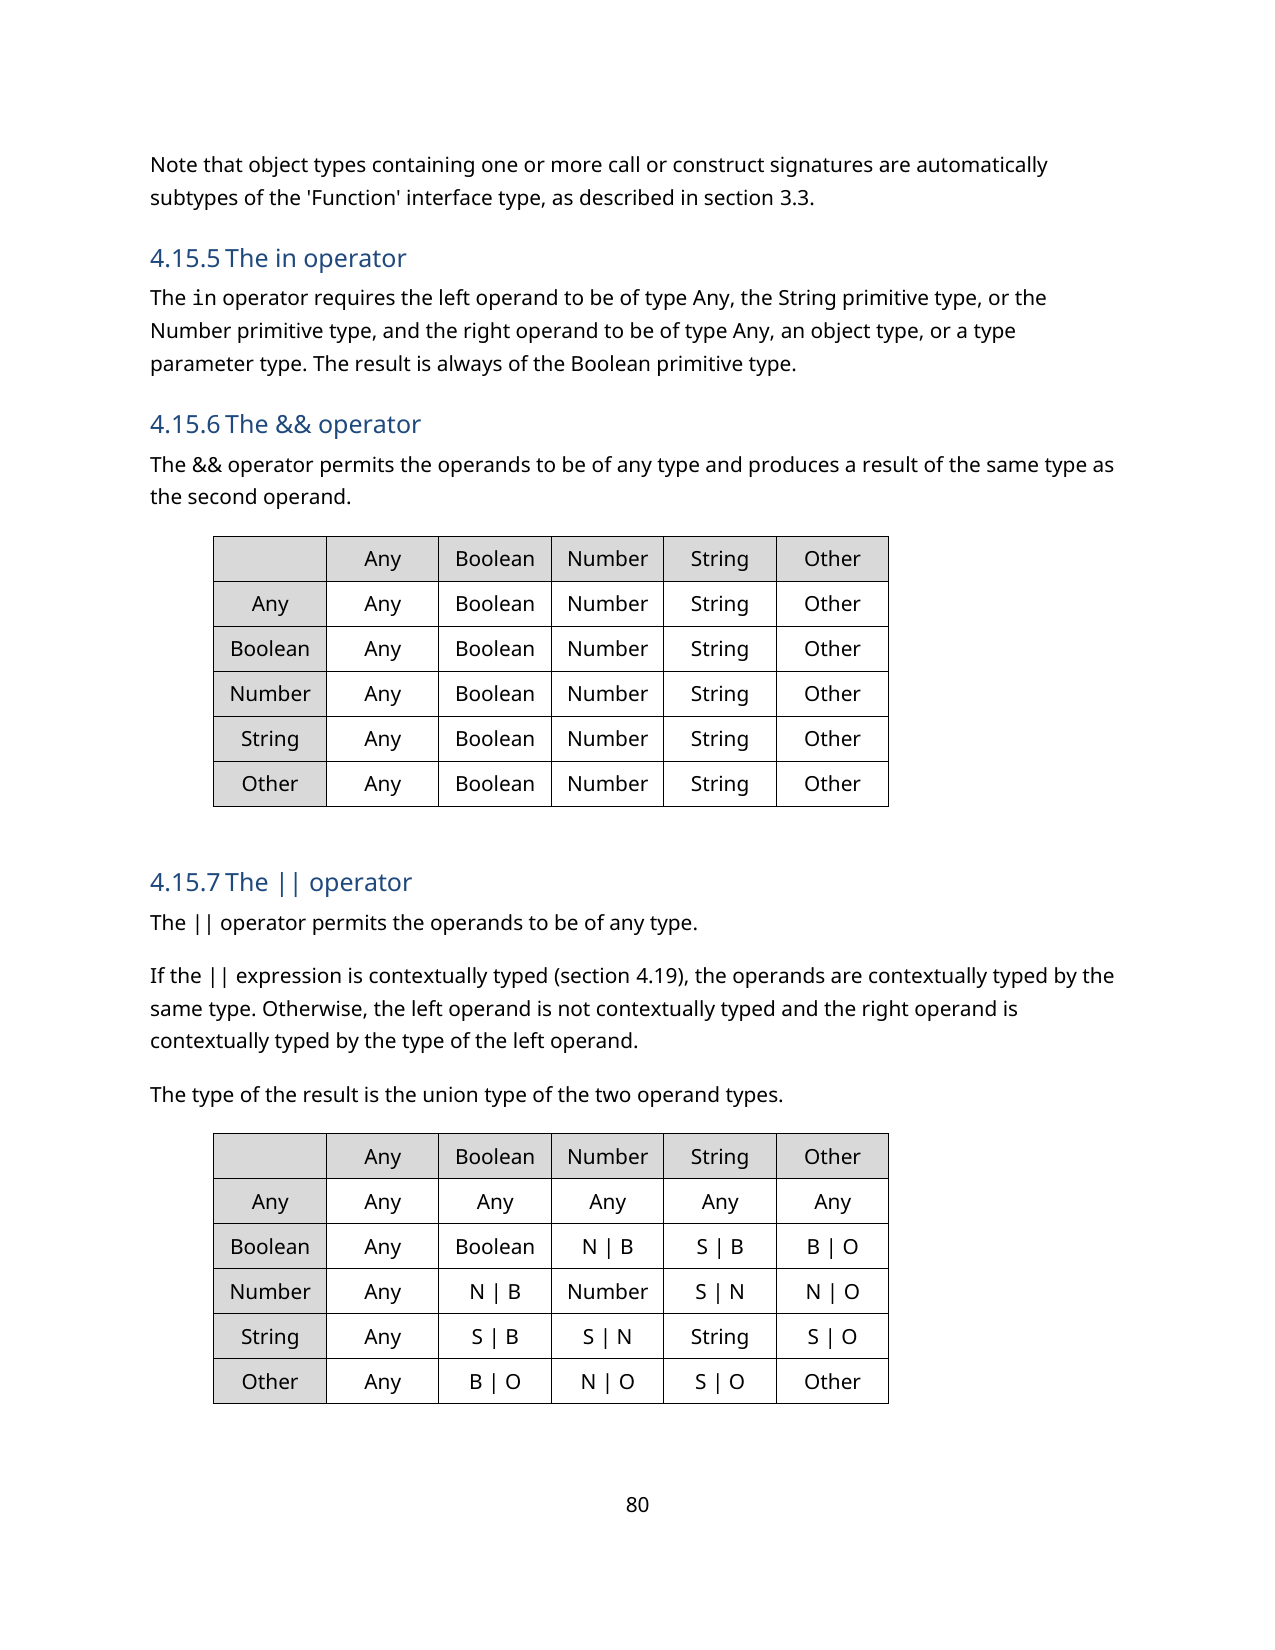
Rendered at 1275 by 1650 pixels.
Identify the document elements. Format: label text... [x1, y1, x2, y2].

table_cell String [664, 1314, 776, 1358]
table_cell Number [552, 762, 663, 806]
table_cell Any [214, 1179, 326, 1223]
table_cell S | O [777, 1314, 888, 1358]
table_header [214, 1134, 326, 1178]
table_header String [664, 537, 776, 581]
text If the || expression is contextually typed (section 4.19), the operands are contextually typed by the same type. Otherwise, the left operand is not contextually typed and the right operand is contextually typed by the type of the left operand. [150, 961, 1125, 1055]
table_cell N | O [777, 1269, 888, 1313]
table_cell Other [214, 762, 326, 806]
table_cell Any [214, 582, 326, 626]
table_cell Other [777, 1359, 888, 1403]
table_cell Number [214, 1269, 326, 1313]
table_cell Other [777, 672, 888, 716]
table_cell String [664, 717, 776, 761]
text The || operator permits the operands to be of any type. [150, 908, 1125, 936]
table_cell S | O [664, 1359, 776, 1403]
table_cell Any [327, 1359, 438, 1403]
text The in operator requires the left operand to be of type Any, the String primitive type, or the Number primitive type, and the right operand to be of type Any, an object type, or a type parameter type. The result is always of the Boolean primitive type. [150, 283, 1125, 377]
table_cell Other [777, 762, 888, 806]
table_cell Other [214, 1359, 326, 1403]
table_header Boolean [439, 1134, 551, 1178]
table_cell N | B [552, 1224, 663, 1268]
table_cell Number [552, 672, 663, 716]
table_cell Any [327, 1224, 438, 1268]
table_cell Other [777, 582, 888, 626]
table_cell String [664, 672, 776, 716]
table_header Boolean [439, 537, 551, 581]
table_cell String [664, 582, 776, 626]
table_cell B | O [439, 1359, 551, 1403]
table_header Any [327, 1134, 438, 1178]
table_cell N | O [552, 1359, 663, 1403]
table_header Number [552, 537, 663, 581]
table_header Any [327, 537, 438, 581]
table_cell S | N [552, 1314, 663, 1358]
table_cell N | B [439, 1269, 551, 1313]
table_cell Number [214, 672, 326, 716]
subtitle The in operator [150, 240, 1125, 274]
table_cell Any [552, 1179, 663, 1223]
table_cell Number [552, 717, 663, 761]
table_cell Number [552, 627, 663, 671]
table_cell Any [327, 762, 438, 806]
table_cell Boolean [439, 672, 551, 716]
text The type of the result is the union type of the two operand types. [150, 1080, 1125, 1108]
subtitle The && operator [150, 406, 1125, 440]
table_cell B | O [777, 1224, 888, 1268]
table_cell Any [327, 582, 438, 626]
table_header String [664, 1134, 776, 1178]
table_cell S | N [664, 1269, 776, 1313]
table_cell Any [777, 1179, 888, 1223]
table_cell Other [777, 627, 888, 671]
table_cell Any [327, 672, 438, 716]
table_cell Boolean [439, 1224, 551, 1268]
table_header Other [777, 537, 888, 581]
table_cell Any [327, 717, 438, 761]
table_cell Any [664, 1179, 776, 1223]
table_cell Boolean [439, 717, 551, 761]
table_cell Boolean [439, 627, 551, 671]
text Note that object types containing one or more call or construct signatures are automatically subtypes of the 'Function' interface type, as described in section 3.3. [150, 150, 1125, 211]
table_cell Number [552, 1269, 663, 1313]
table_cell S | B [439, 1314, 551, 1358]
subtitle The || operator [150, 864, 1125, 898]
table_cell String [664, 762, 776, 806]
table_cell Other [777, 717, 888, 761]
text The && operator permits the operands to be of any type and produces a result of the same type as the second operand. [150, 450, 1125, 511]
table_header Number [552, 1134, 663, 1178]
table_cell Boolean [439, 762, 551, 806]
table_cell Number [552, 582, 663, 626]
table_cell Boolean [214, 1224, 326, 1268]
table_cell Any [327, 627, 438, 671]
table_cell Any [327, 1314, 438, 1358]
table_cell String [214, 717, 326, 761]
table_header Other [777, 1134, 888, 1178]
table_cell Any [327, 1269, 438, 1313]
table_cell String [214, 1314, 326, 1358]
table_cell Any [327, 1179, 438, 1223]
table_cell S | B [664, 1224, 776, 1268]
table_header [214, 537, 326, 581]
table_cell Boolean [439, 582, 551, 626]
table_cell String [664, 627, 776, 671]
table_cell Boolean [214, 627, 326, 671]
table_cell Any [439, 1179, 551, 1223]
